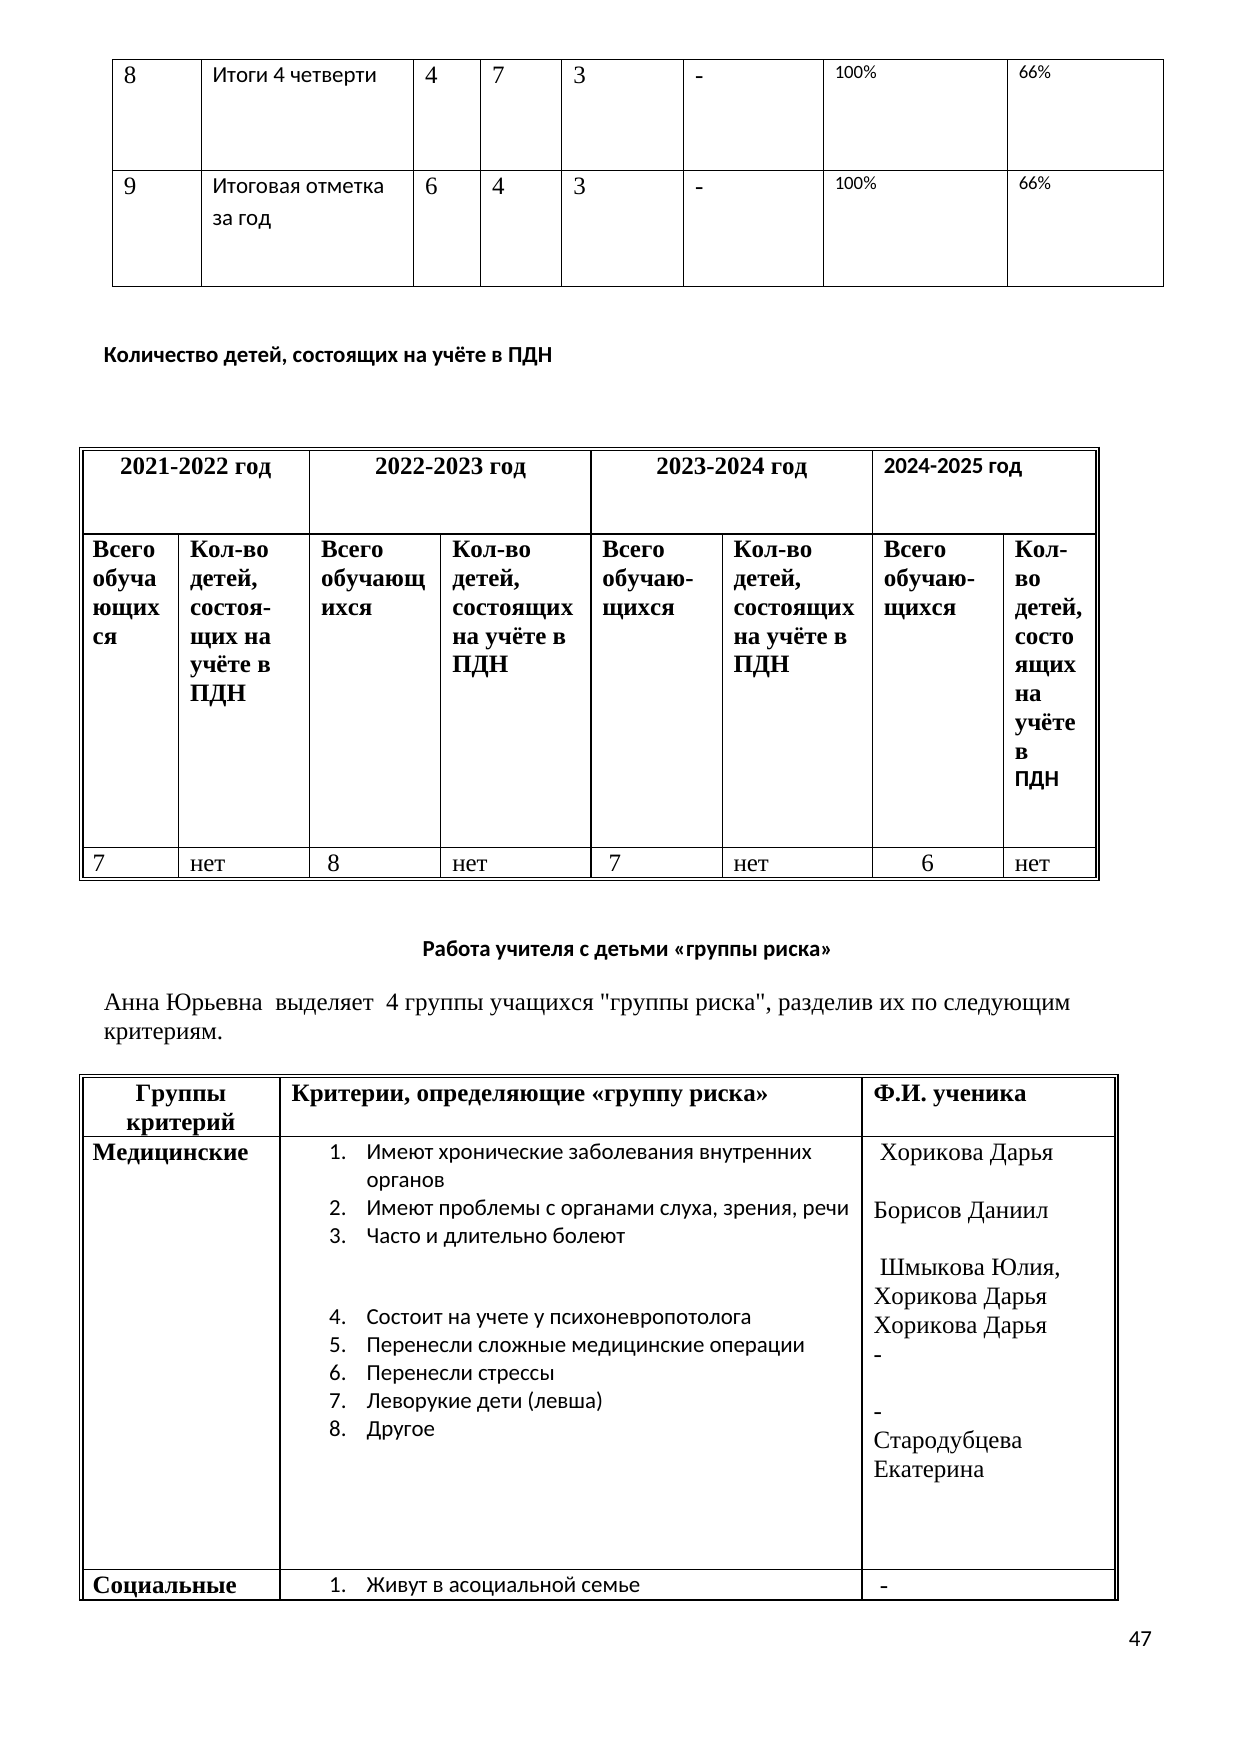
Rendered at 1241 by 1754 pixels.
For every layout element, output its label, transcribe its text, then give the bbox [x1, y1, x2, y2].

table_cell 100% [824, 60, 1007, 170]
table_cell 8 [113, 60, 201, 170]
table_cell 66% [1008, 171, 1163, 286]
table_cell 7 [592, 848, 722, 877]
table_cell Кол-во детей, состоя-щих на учёте в ПДН [179, 535, 309, 846]
table_cell нет [1004, 848, 1095, 877]
table_cell - [684, 171, 823, 286]
table_cell 7 [84, 848, 178, 877]
table_cell Кол-во детей, состоящих на учёте в ПДН [441, 535, 590, 846]
table_cell 6 [873, 848, 1003, 877]
table_cell нет [441, 848, 590, 877]
table_cell Итоги 4 четверти [202, 60, 413, 170]
table_cell Итоговая отметка за год [202, 171, 413, 286]
table_header 2023-2024 год [592, 451, 872, 533]
table_cell 4 [414, 60, 480, 170]
table_cell 8 [310, 848, 440, 877]
table_cell 6 [414, 171, 480, 286]
table_cell Всего обучаю-щихся [873, 535, 1003, 846]
text Работа учителя с детьми «группы риска» [103, 934, 1152, 962]
table_header Критерии, определяющие «группу риска» [281, 1078, 861, 1136]
table_cell 100% [824, 171, 1007, 286]
table_cell нет [179, 848, 309, 877]
table_cell нет [723, 848, 872, 877]
table_cell 3 [562, 60, 683, 170]
table_cell Всего обучающихся [310, 535, 440, 846]
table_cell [281, 1570, 861, 1599]
table_cell Кол-во детей, состоящих на учёте в ПДН [1004, 535, 1095, 846]
table_cell - Борисов Даниил - [863, 1570, 1114, 1599]
table_cell Имеют хронические заболевания внутренних органов Имеют проблемы с органами слуха, зрения, речи Часто и длительно болеют Состоит на учете у психоневропотолога Перенесли сложные медицинские операции Перенесли стрессы Леворукие дети (левша) Другое [281, 1137, 861, 1569]
text Количество детей, состоящих на учёте в ПДН [103, 341, 1152, 368]
table_cell Всего обучаю-щихся [592, 535, 722, 846]
table_cell Всего обучающихся [84, 535, 178, 846]
table_header 2022-2023 год [310, 451, 590, 533]
table_header Ф.И. ученика [863, 1078, 1114, 1136]
table_cell - [684, 60, 823, 170]
table_cell 4 [481, 171, 561, 286]
table_header Группы критерий [84, 1078, 279, 1136]
table_header 2024-2025 год [873, 451, 1095, 533]
table_cell Социальные [84, 1570, 279, 1599]
table_cell 3 [562, 171, 683, 286]
table_cell Медицинские [84, 1137, 279, 1569]
table_header 2021-2022 год [84, 451, 309, 533]
table_cell 66% [1008, 60, 1163, 170]
table_cell Хорикова Дарья Борисов Даниил Шмыкова Юлия, Хорикова Дарья Хорикова Дарья - - Стародубцева Екатерина [863, 1137, 1114, 1569]
table_cell 7 [481, 60, 561, 170]
table_cell Кол-во детей, состоящих на учёте в ПДН [723, 535, 872, 846]
table_cell 9 [113, 171, 201, 286]
text Анна Юрьевна выделяет 4 группы учащихся "группы риска", разделив их по следующим критериям. [103, 987, 1152, 1045]
